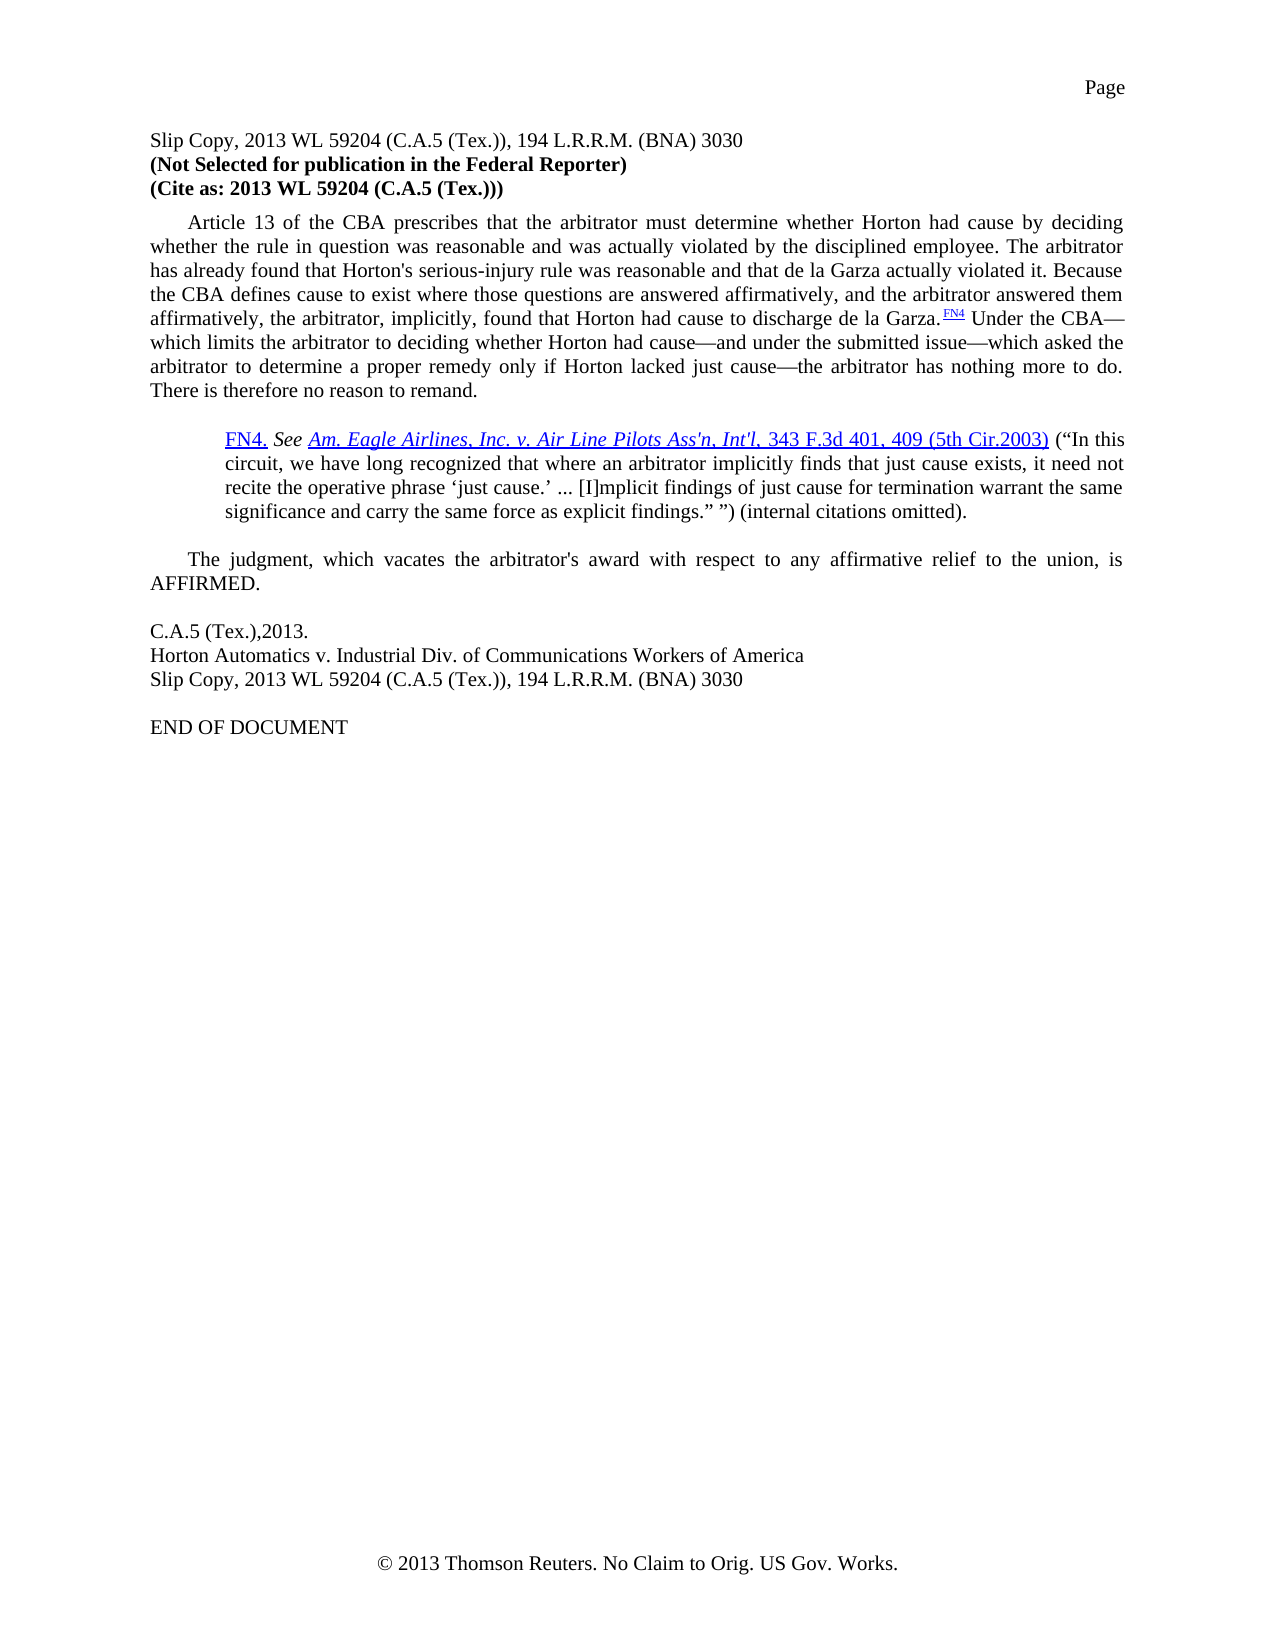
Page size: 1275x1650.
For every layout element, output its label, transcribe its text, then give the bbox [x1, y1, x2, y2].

text Article 13 of the CBA prescribes that the arbitrator must determine whether Horton had cause by deciding whether the rule in question was reasonable and was actually violated by the disciplined employee. The arbitrator has already found that Horton's serious-injury rule was reasonable and that de la Garza actually violated it. Because the CBA defines cause to exist where those questions are answered affirmatively, and the arbitrator answered them affirmatively, the arbitrator, implicitly, found that Horton had cause to discharge de la Garza.FN4 Under the CBA—which limits the arbitrator to deciding whether Horton had cause—and under the submitted issue—which asked the arbitrator to determine a proper remedy only if Horton lacked just cause—the arbitrator has nothing more to do. There is therefore no reason to remand. [150, 210, 1125, 402]
text C.A.5 (Tex.),2013. [150, 619, 1125, 643]
text Horton Automatics v. Industrial Div. of Communications Workers of America [150, 643, 1125, 667]
text The judgment, which vacates the arbitrator's award with respect to any affirmative relief to the union, is AFFIRMED. [150, 547, 1125, 595]
text Slip Copy, 2013 WL 59204 (C.A.5 (Tex.)), 194 L.R.R.M. (BNA) 3030 [150, 667, 1125, 691]
text END OF DOCUMENT [150, 715, 1125, 739]
text FN4. See Am. Eagle Airlines, Inc. v. Air Line Pilots Ass'n, Int'l, 343 F.3d 401, 409 (5th Cir.2003) (“In this circuit, we have long recognized that where an arbitrator implicitly finds that just cause exists, it need not recite the operative phrase ‘just cause.’ ... [I]mplicit findings of just cause for termination warrant the same significance and carry the same force as explicit findings.” ”) (internal citations omitted). [225, 427, 1125, 523]
